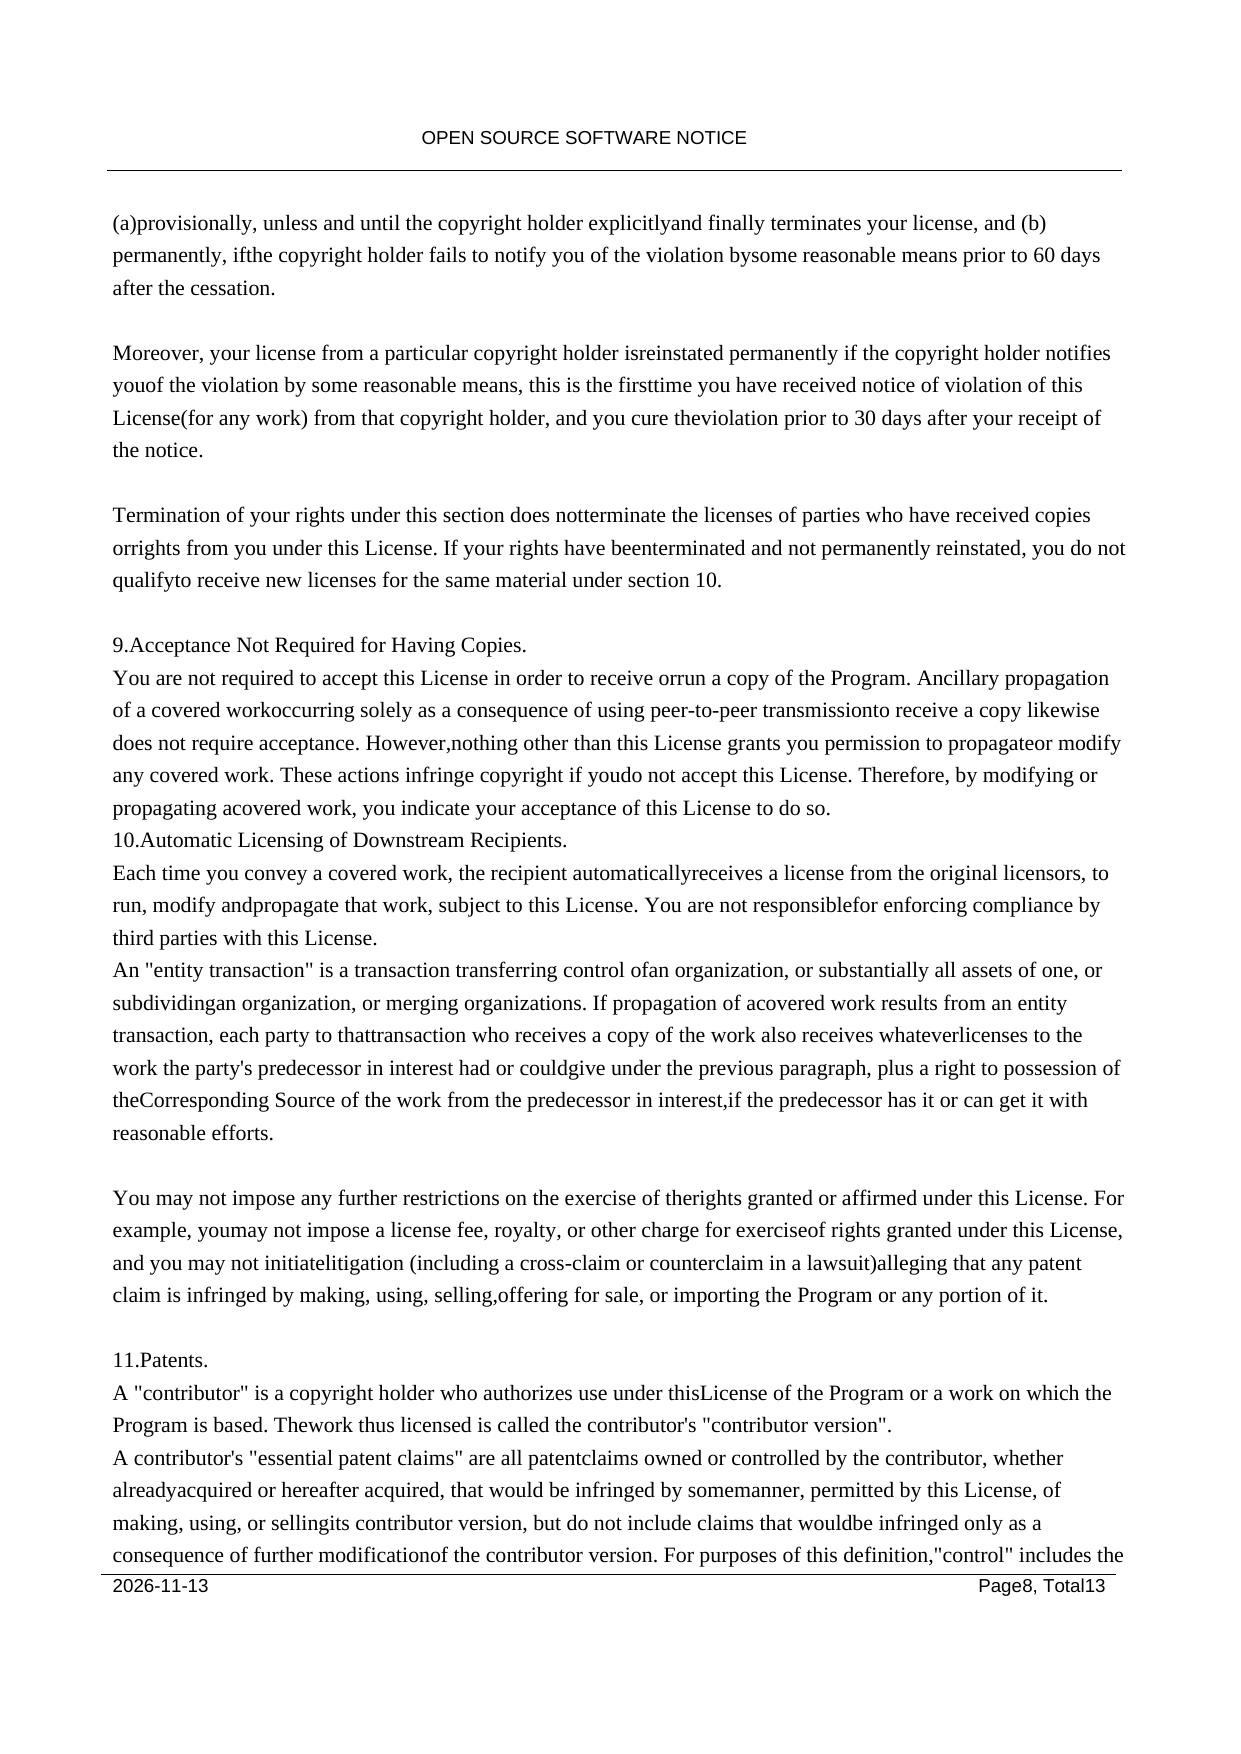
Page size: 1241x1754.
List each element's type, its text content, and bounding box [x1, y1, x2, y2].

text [112, 1441, 1128, 1571]
text Termination of your rights under this section does notterminate the licenses of parties who have received copies orrights from you under this License. If your rights have beenterminated and not permanently reinstated, you do not qualifyto receive new licenses for the same material under section 10. [112, 499, 1128, 596]
text 11.Patents. [112, 1344, 1128, 1376]
text An "entity transaction" is a transaction transferring control ofan organization, or substantially all assets of one, or subdividingan organization, or merging organizations. If propagation of acovered work results from an entity transaction, each party to thattransaction who receives a copy of the work also receives whateverlicenses to the work the party's predecessor in interest had or couldgive under the previous paragraph, plus a right to possession of theCorresponding Source of the work from the predecessor in interest,if the predecessor has it or can get it with reasonable efforts. [112, 954, 1128, 1149]
text You are not required to accept this License in order to receive orrun a copy of the Program. Ancillary propagation of a covered workoccurring solely as a consequence of using peer-to-peer transmissionto receive a copy likewise does not require acceptance. However,nothing other than this License grants you permission to propagateor modify any covered work. These actions infringe copyright if youdo not accept this License. Therefore, by modifying or propagating acovered work, you indicate your acceptance of this License to do so. [112, 661, 1128, 824]
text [112, 206, 1128, 304]
text 10.Automatic Licensing of Downstream Recipients. [112, 824, 1128, 856]
text You may not impose any further restrictions on the exercise of therights granted or affirmed under this License. For example, youmay not impose a license fee, royalty, or other charge for exerciseof rights granted under this License, and you may not initiatelitigation (including a cross-claim or counterclaim in a lawsuit)alleging that any patent claim is infringed by making, using, selling,offering for sale, or importing the Program or any portion of it. [112, 1181, 1128, 1311]
text 9.Acceptance Not Required for Having Copies. [112, 629, 1128, 661]
text Each time you convey a covered work, the recipient automaticallyreceives a license from the original licensors, to run, modify andpropagate that work, subject to this License. You are not responsiblefor enforcing compliance by third parties with this License. [112, 856, 1128, 954]
text Moreover, your license from a particular copyright holder isreinstated permanently if the copyright holder notifies youof the violation by some reasonable means, this is the firsttime you have received notice of violation of this License(for any work) from that copyright holder, and you cure theviolation prior to 30 days after your receipt of the notice. [112, 336, 1128, 466]
text A "contributor" is a copyright holder who authorizes use under thisLicense of the Program or a work on which the Program is based. Thework thus licensed is called the contributor's "contributor version". [112, 1376, 1128, 1441]
